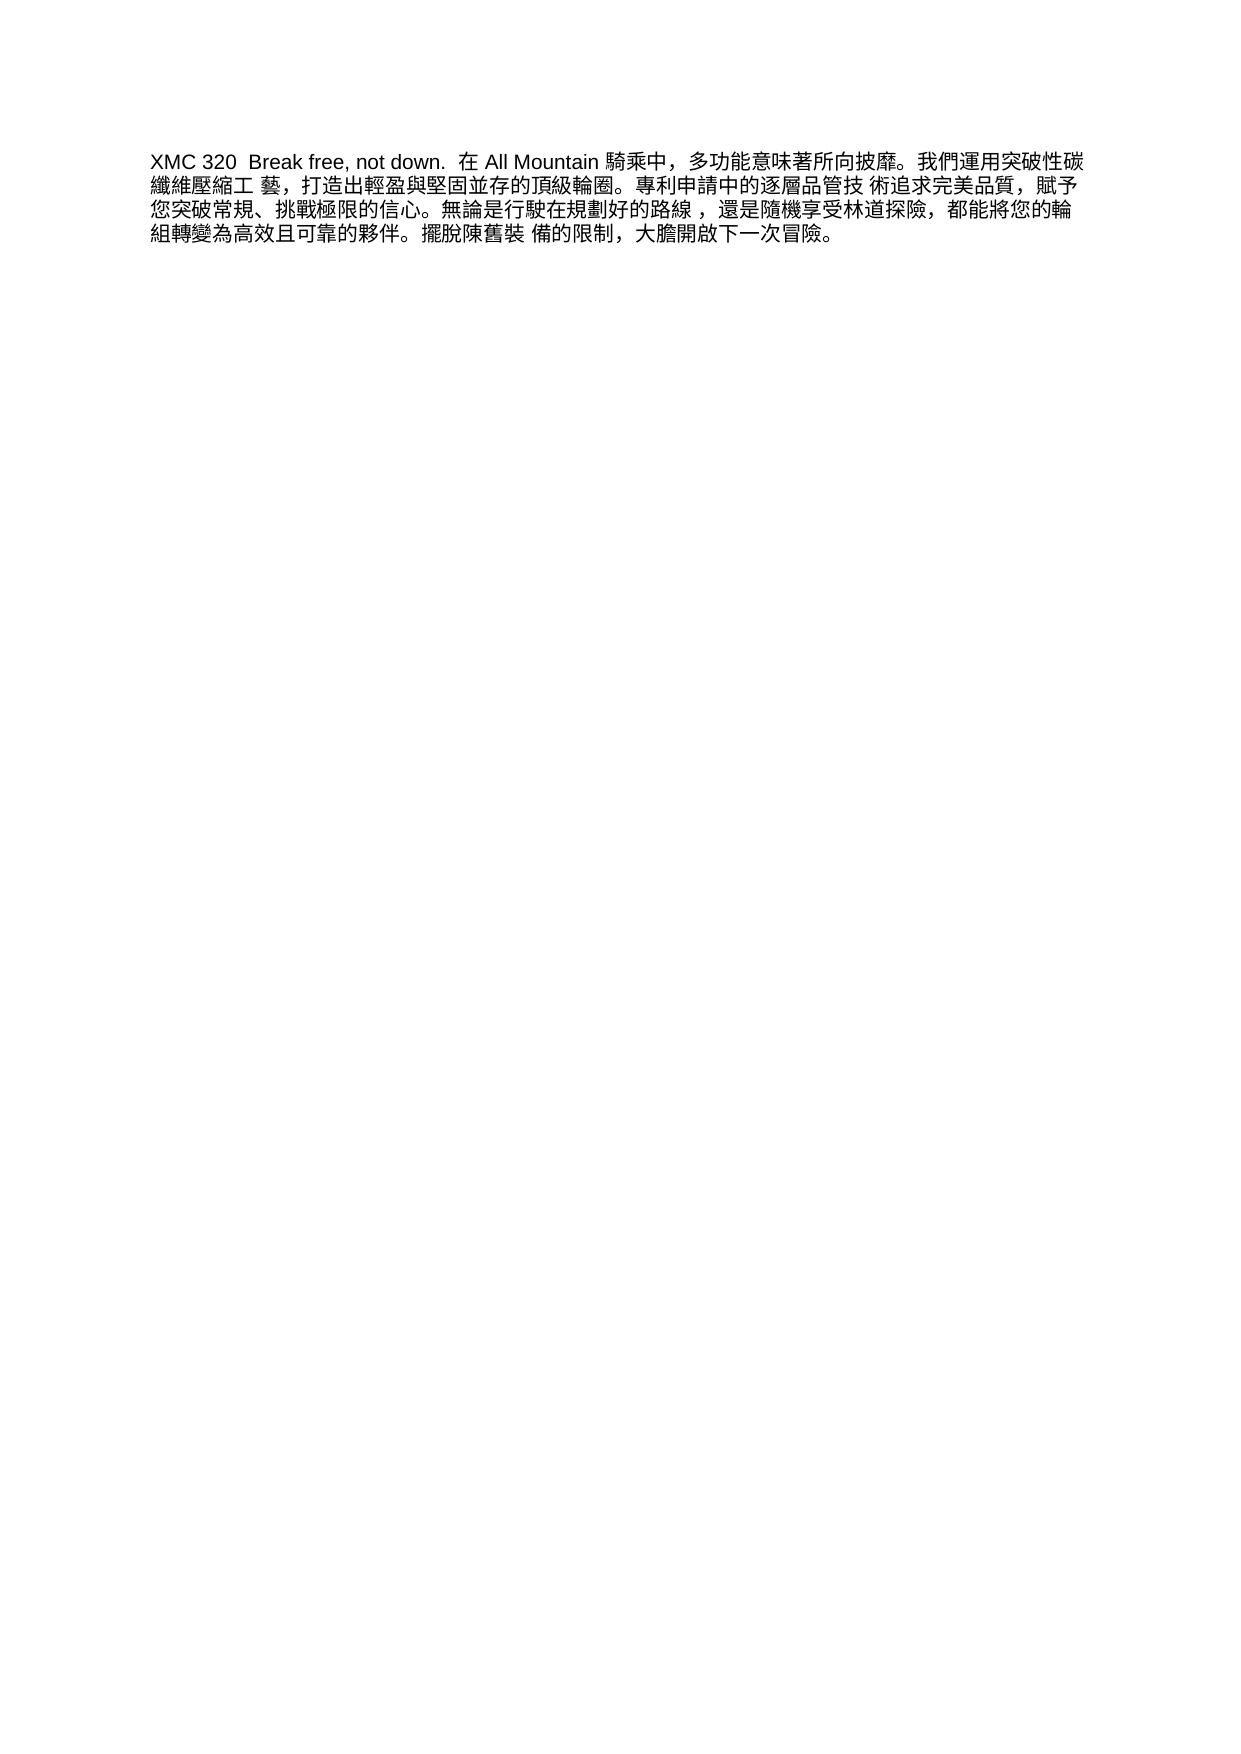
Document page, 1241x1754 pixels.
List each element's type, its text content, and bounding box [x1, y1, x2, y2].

text XMC 320 Break free, not down. 在 All Mountain 騎乘中，多功能意味著所向披靡。我們運用突破性碳纖維壓縮工 藝，打造出輕盈與堅固並存的頂級輪圈。專利申請中的逐層品管技 術追求完美品質，賦予您突破常規、挑戰極限的信心。無論是行駛在規劃好的路線 ，還是隨機享受林道探險，都能將您的輪組轉變為高效且可靠的夥伴。擺脫陳舊裝 備的限制，大膽開啟下一次冒險。 [150, 150, 1090, 246]
